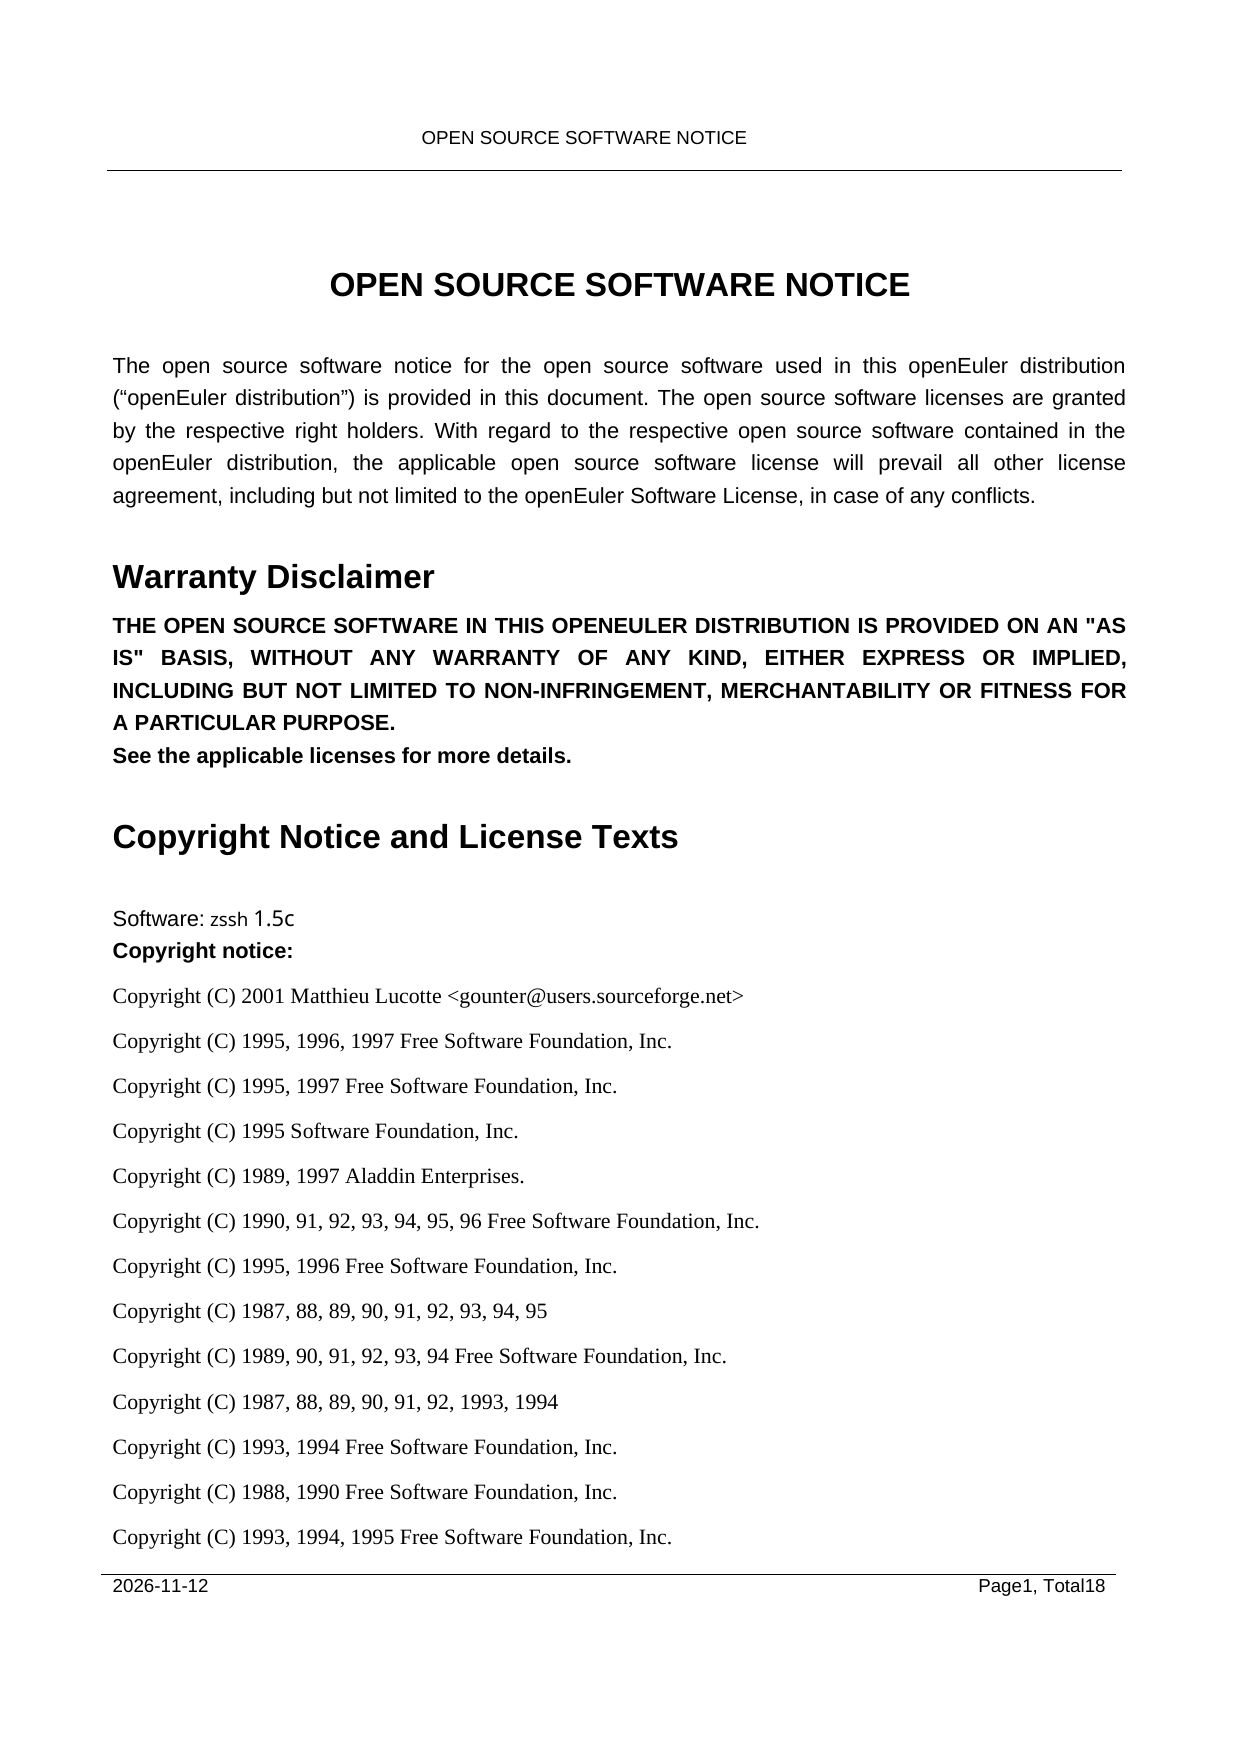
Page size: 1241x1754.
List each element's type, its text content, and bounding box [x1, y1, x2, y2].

text Copyright notice: [112, 934, 1128, 966]
text Copyright (C) 1989, 1997 Aladdin Enterprises. [112, 1159, 1128, 1192]
text Warranty Disclaimer [112, 544, 1128, 609]
text Copyright (C) 1995 Software Foundation, Inc. [112, 1114, 1128, 1147]
text Copyright (C) 1995, 1997 Free Software Foundation, Inc. [112, 1069, 1128, 1102]
text Copyright (C) 1995, 1996 Free Software Foundation, Inc. [112, 1250, 1128, 1282]
text Copyright (C) 1987, 88, 89, 90, 91, 92, 93, 94, 95 [112, 1295, 1128, 1327]
text Software: zssh 1.5c [112, 901, 1128, 934]
text Copyright (C) 1993, 1994 Free Software Foundation, Inc. [112, 1430, 1128, 1463]
text Copyright (C) 1989, 90, 91, 92, 93, 94 Free Software Foundation, Inc. [112, 1340, 1128, 1372]
text Copyright (C) 2001 Matthieu Lucotte <gounter@users.sourceforge.net> [112, 979, 1128, 1012]
text Copyright (C) 1988, 1990 Free Software Foundation, Inc. [112, 1475, 1128, 1508]
text Copyright (C) 1993, 1994, 1995 Free Software Foundation, Inc. [112, 1520, 1128, 1553]
text THE OPEN SOURCE SOFTWARE IN THIS OPENEULER DISTRIBUTION IS PROVIDED ON AN "AS IS" BASIS, WITHOUT ANY WARRANTY OF ANY KIND, EITHER EXPRESS OR IMPLIED, INCLUDING BUT NOT LIMITED TO NON-INFRINGEMENT, MERCHANTABILITY OR FITNESS FOR A PARTICULAR PURPOSE. See the applicable licenses for more details. [112, 609, 1128, 771]
text Copyright (C) 1987, 88, 89, 90, 91, 92, 1993, 1994 [112, 1385, 1128, 1417]
text Copyright (C) 1990, 91, 92, 93, 94, 95, 96 Free Software Foundation, Inc. [112, 1204, 1128, 1237]
text Copyright (C) 1995, 1996, 1997 Free Software Foundation, Inc. [112, 1024, 1128, 1057]
text Copyright Notice and License Texts [112, 804, 1128, 869]
text OPEN SOURCE SOFTWARE NOTICE [112, 251, 1128, 316]
text The open source software notice for the open source software used in this openEuler distribution (“openEuler distribution”) is provided in this document. The open source software licenses are granted by the respective right holders. With regard to the respective open source software contained in the openEuler distribution, the applicable open source software license will prevail all other license agreement, including but not limited to the openEuler Software License, in case of any conflicts. [112, 349, 1128, 511]
